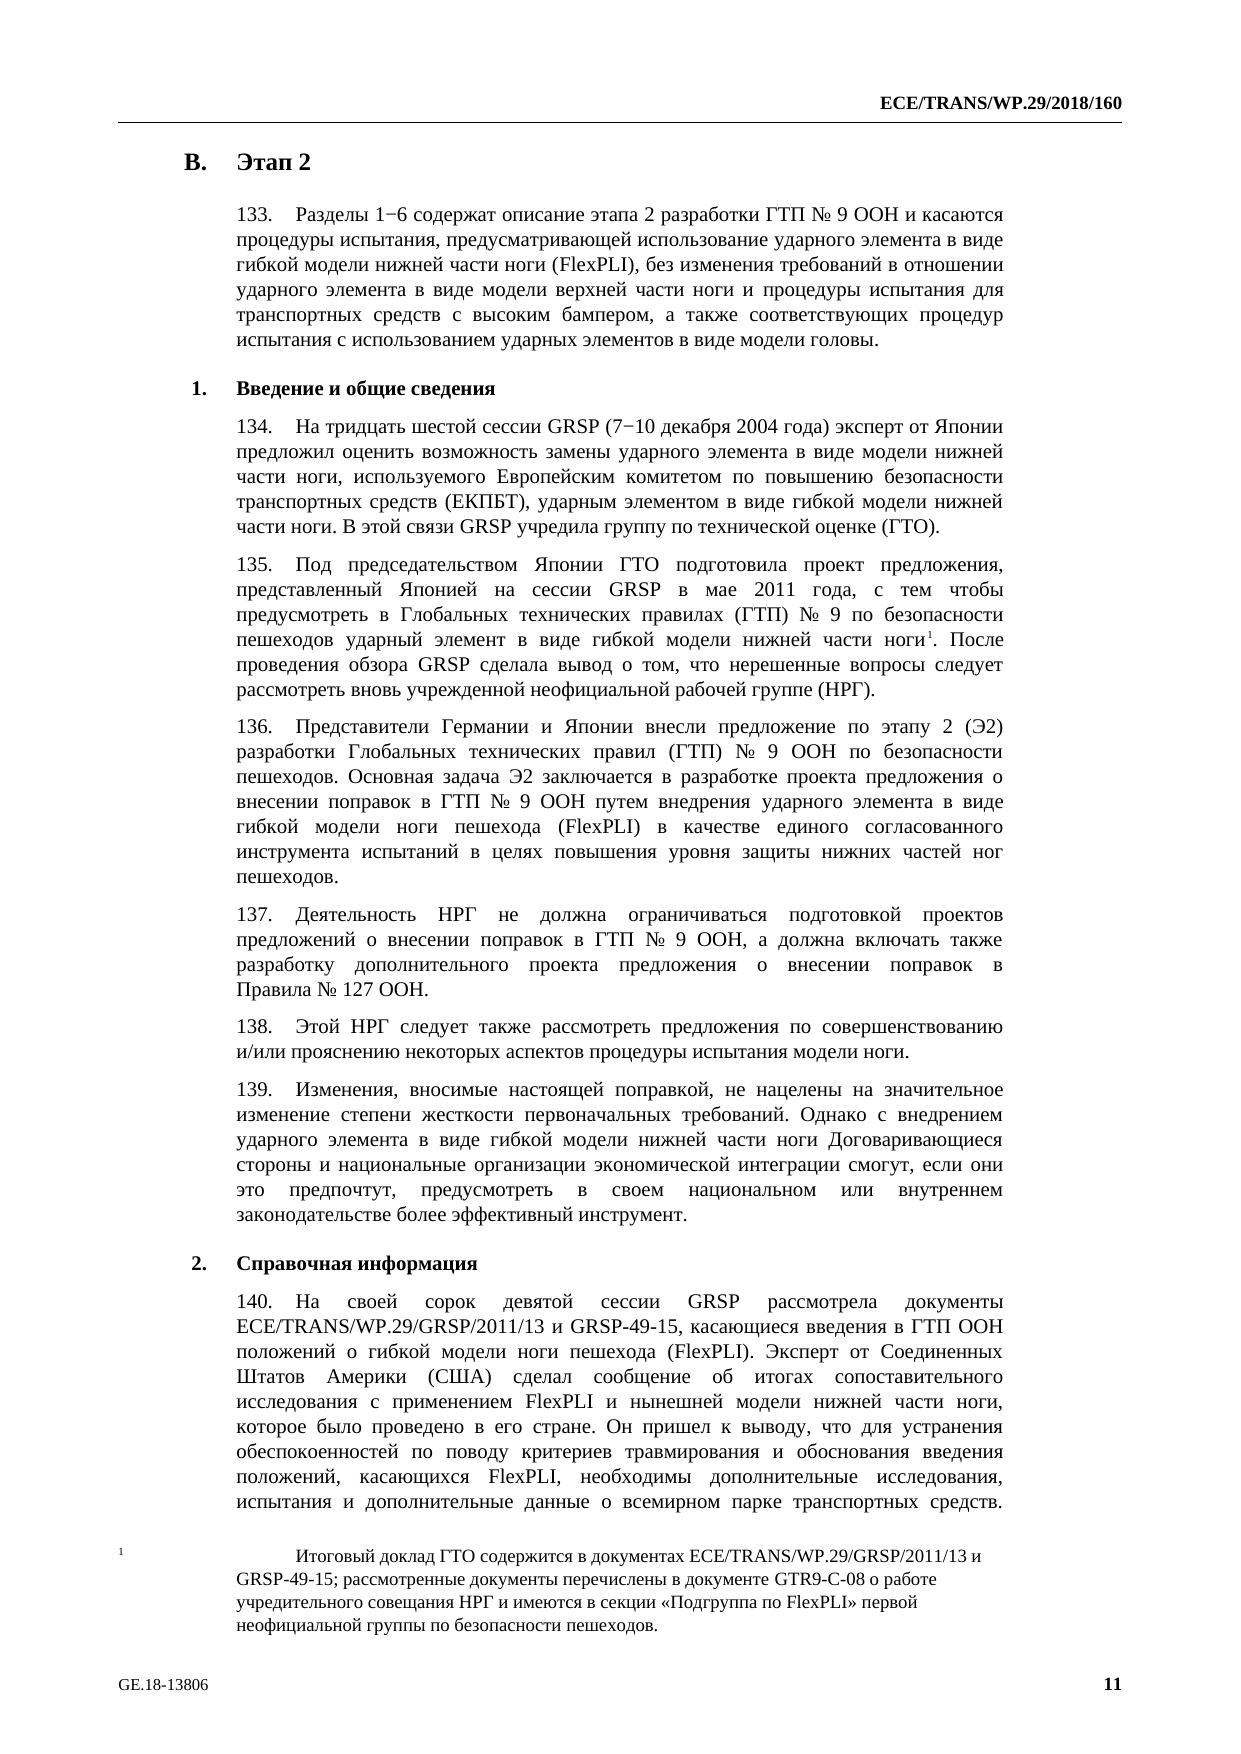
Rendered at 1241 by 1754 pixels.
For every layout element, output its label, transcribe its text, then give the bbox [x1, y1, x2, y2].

text 137. Деятельность НРГ не должна ограничиваться подготовкой проектов предложений о внесении поправок в ГТП № 9 ООН, а должна включать также разработку дополнительного проекта предложения о внесении поправок в Правила № 127 ООН. [236, 901, 1004, 1001]
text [236, 1288, 1004, 1513]
text 1. Введение и общие сведения [118, 376, 1004, 401]
text 136. Представители Германии и Японии внесли предложение по этапу 2 (Э2) разработки Глобальных технических правил (ГТП) № 9 ООН по безопасности пешеходов. Основная задача Э2 заключается в разработке проекта предложения о внесении поправок в ГТП № 9 ООН путем внедрения ударного элемента в виде гибкой модели ноги пешехода (FlexPLI) в качестве единого согласованного инструмента испытаний в целях повышения уровня защиты нижних частей ног пешеходов. [236, 713, 1004, 888]
text 133. Разделы 1−6 содержат описание этапа 2 разработки ГТП № 9 ООН и касаются процедуры испытания, предусматривающей использование ударного элемента в виде гибкой модели нижней части ноги (FlexPLI), без изменения требований в отношении ударного элемента в виде модели верхней части ноги и процедуры испытания для транспортных средств с высоким бампером, а также соответствующих процедур испытания с использованием ударных элементов в виде модели головы. [236, 201, 1004, 351]
text 135. Под председательством Японии ГТО подготовила проект предложения, представленный Японией на сессии GRSP в мае 2011 года, с тем чтобы предусмотреть в Глобальных технических правилах (ГТП) № 9 по безопасности пешеходов ударный элемент в виде гибкой модели нижней части ноги. После проведения обзора GRSP сделала вывод о том, что нерешенные вопросы следует рассмотреть вновь учрежденной неофициальной рабочей группе (НРГ). [236, 551, 1004, 701]
text 139. Изменения, вносимые настоящей поправкой, не нацелены на значительное изменение степени жесткости первоначальных требований. Однако с внедрением ударного элемента в виде гибкой модели нижней части ноги Договаривающиеся стороны и национальные организации экономической интеграции смогут, если они это предпочтут, предусмотреть в своем национальном или внутреннем законодательстве более эффективный инструмент. [236, 1076, 1004, 1226]
text 134. На тридцать шестой сессии GRSP (7−10 декабря 2004 года) эксперт от Японии предложил оценить возможность замены ударного элемента в виде модели нижней части ноги, используемого Европейским комитетом по повышению безопасности транспортных средств (ЕКПБТ), ударным элементом в виде гибкой модели нижней части ноги. В этой связи GRSP учредила группу по технической оценке (ГТО). [236, 413, 1004, 538]
text 138. Этой НРГ следует также рассмотреть предложения по совершенствованию и/или прояснению некоторых аспектов процедуры испытания модели ноги. [236, 1013, 1004, 1063]
text 2. Справочная информация [118, 1251, 1004, 1276]
text B. Этап 2 [118, 148, 1004, 176]
